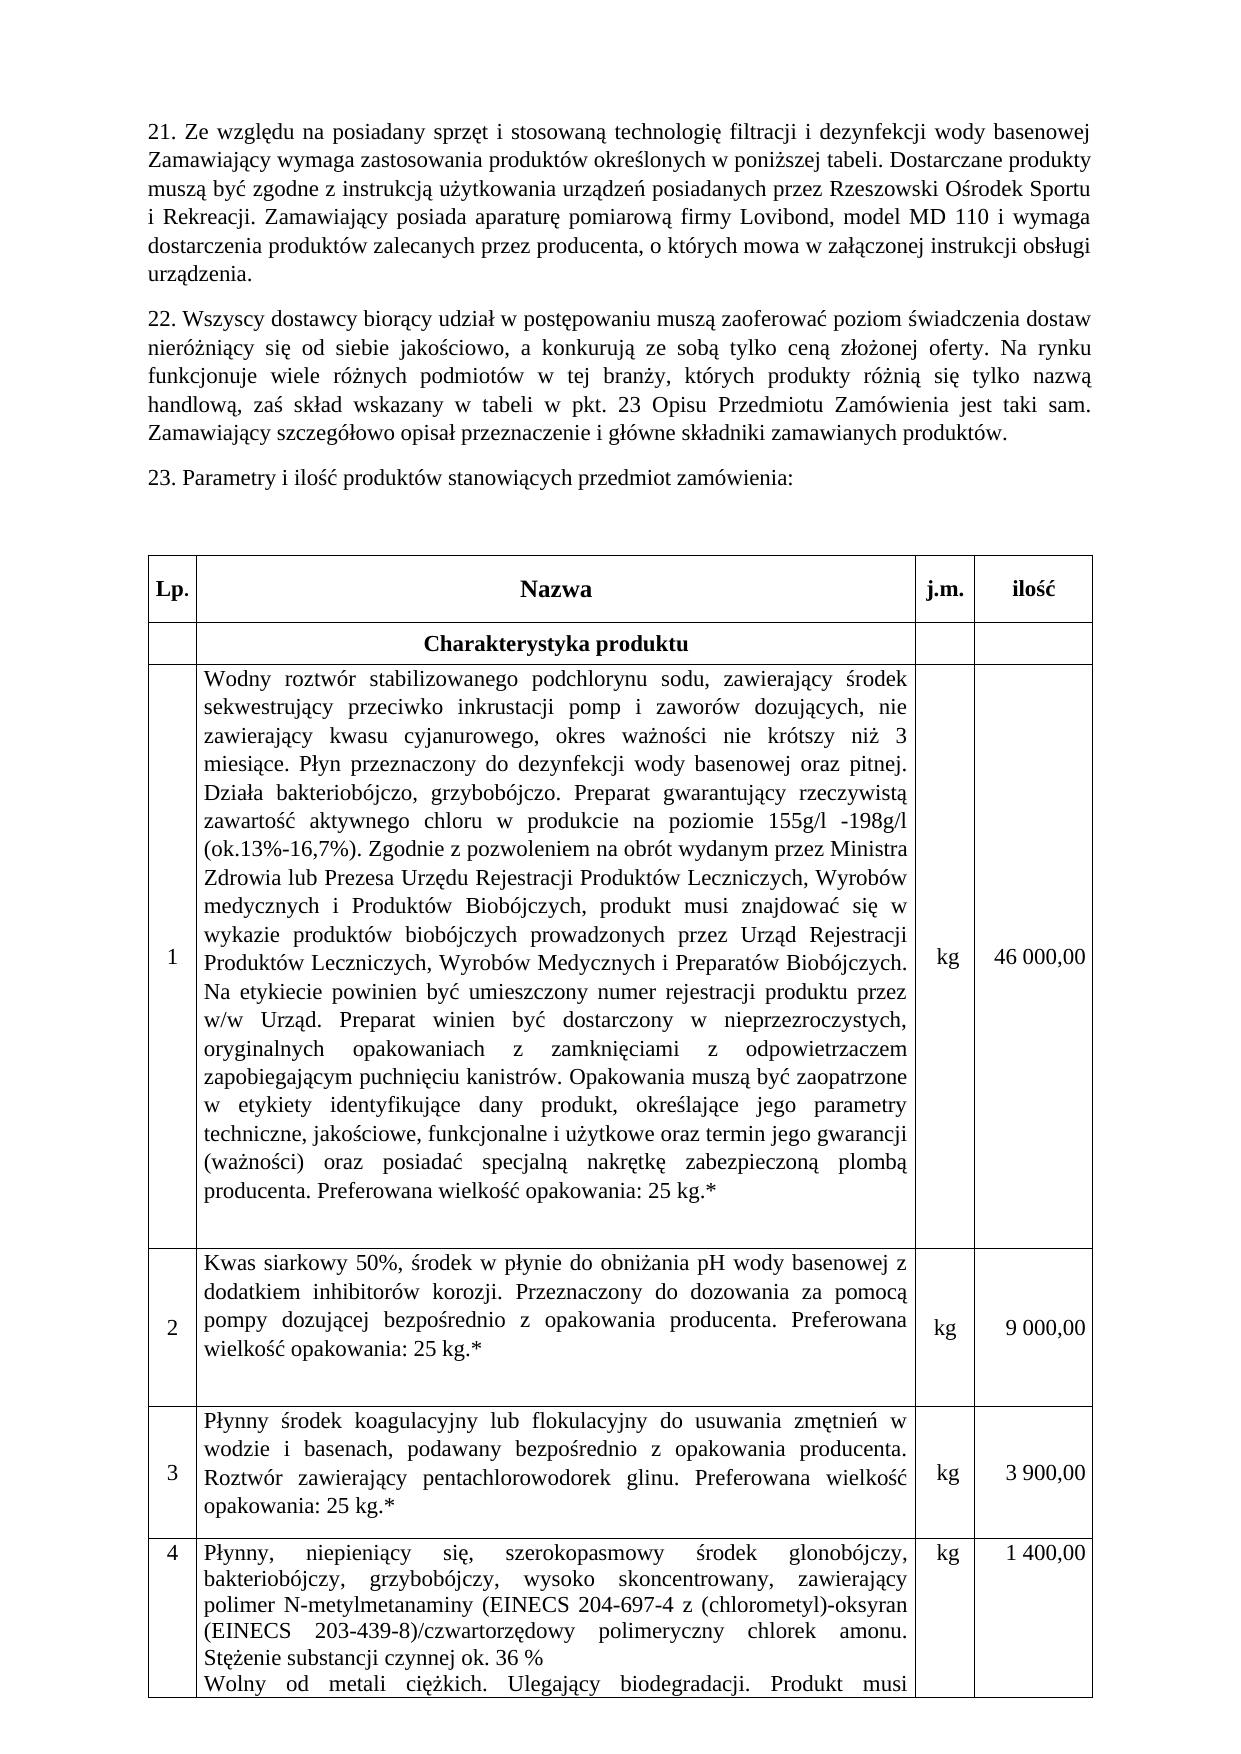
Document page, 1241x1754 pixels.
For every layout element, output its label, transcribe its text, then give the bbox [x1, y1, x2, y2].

table_cell Charakterystyka produktu [197, 623, 915, 664]
table_cell [975, 623, 1092, 664]
table_cell Kwas siarkowy 50%, środek w płynie do obniżania pH wody basenowej z dodatkiem inhibitorów korozji. Przeznaczony do dozowania za pomocą pompy dozującej bezpośrednio z opakowania producenta. Preferowana wielkość opakowania: 25 kg.* [197, 1249, 915, 1406]
table_cell 3 [149, 1407, 196, 1537]
table_cell 9 000,00 [975, 1249, 1092, 1406]
table_cell kg [916, 1249, 974, 1406]
text 22. Wszyscy dostawcy biorący udział w postępowaniu muszą zaoferować poziom świadczenia dostaw nieróżniący się od siebie jakościowo, a konkurują ze sobą tylko ceną złożonej oferty. Na rynku funkcjonuje wiele różnych podmiotów w tej branży, których produkty różnią się tylko nazwą handlową, zaś skład wskazany w tabeli w pkt. 23 Opisu Przedmiotu Zamówienia jest taki sam. Zamawiający szczegółowo opisał przeznaczenie i główne składniki zamawianych produktów. [148, 305, 1092, 446]
table_header Lp. [149, 556, 196, 622]
table_cell [916, 623, 974, 664]
table_cell 2 [149, 1249, 196, 1406]
table_header ilość [975, 556, 1092, 622]
table_cell kg [916, 1407, 974, 1537]
table_header Nazwa [197, 556, 915, 622]
table_cell 46 000,00 [975, 665, 1092, 1248]
table_cell 1 [149, 665, 196, 1248]
table_cell Wodny roztwór stabilizowanego podchlorynu sodu, zawierający środek sekwestrujący przeciwko inkrustacji pomp i zaworów dozujących, nie zawierający kwasu cyjanurowego, okres ważności nie krótszy niż 3 miesiące. Płyn przeznaczony do dezynfekcji wody basenowej oraz pitnej. Działa bakteriobójczo, grzybobójczo. Preparat gwarantujący rzeczywistą zawartość aktywnego chloru w produkcie na poziomie 155g/l -198g/l (ok.13%-16,7%). Zgodnie z pozwoleniem na obrót wydanym przez Ministra Zdrowia lub Prezesa Urzędu Rejestracji Produktów Leczniczych, Wyrobów medycznych i Produktów Biobójczych, produkt musi znajdować się w wykazie produktów biobójczych prowadzonych przez Urząd Rejestracji Produktów Leczniczych, Wyrobów Medycznych i Preparatów Biobójczych. Na etykiecie powinien być umieszczony numer rejestracji produktu przez w/w Urząd. Preparat winien być dostarczony w nieprzezroczystych, oryginalnych opakowaniach z zamknięciami z odpowietrzaczem zapobiegającym puchnięciu kanistrów. Opakowania muszą być zaopatrzone w etykiety identyfikujące dany produkt, określające jego parametry techniczne, jakościowe, funkcjonalne i użytkowe oraz termin jego gwarancji (ważności) oraz posiadać specjalną nakrętkę zabezpieczoną plombą producenta. Preferowana wielkość opakowania: 25 kg.* [197, 665, 915, 1248]
table_cell [149, 623, 196, 664]
table_cell 3 900,00 [975, 1407, 1092, 1537]
table_header j.m. [916, 556, 974, 622]
table_cell kg [916, 665, 974, 1248]
table_cell Płynny środek koagulacyjny lub flokulacyjny do usuwania zmętnień w wodzie i basenach, podawany bezpośrednio z opakowania producenta. Roztwór zawierający pentachlorowodorek glinu. Preferowana wielkość opakowania: 25 kg.* [197, 1407, 915, 1537]
table_cell kg [916, 1539, 974, 1697]
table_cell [197, 1539, 915, 1697]
text 23. Parametry i ilość produktów stanowiących przedmiot zamówienia: [148, 464, 1092, 491]
table_cell 1 400,00 [975, 1539, 1092, 1697]
table_cell 4 [149, 1539, 196, 1697]
text 21. Ze względu na posiadany sprzęt i stosowaną technologię filtracji i dezynfekcji wody basenowej Zamawiający wymaga zastosowania produktów określonych w poniższej tabeli. Dostarczane produkty muszą być zgodne z instrukcją użytkowania urządzeń posiadanych przez Rzeszowski Ośrodek Sportu i Rekreacji. Zamawiający posiada aparaturę pomiarową firmy Lovibond, model MD 110 i wymaga dostarczenia produktów zalecanych przez producenta, o których mowa w załączonej instrukcji obsługi urządzenia. [148, 118, 1092, 287]
